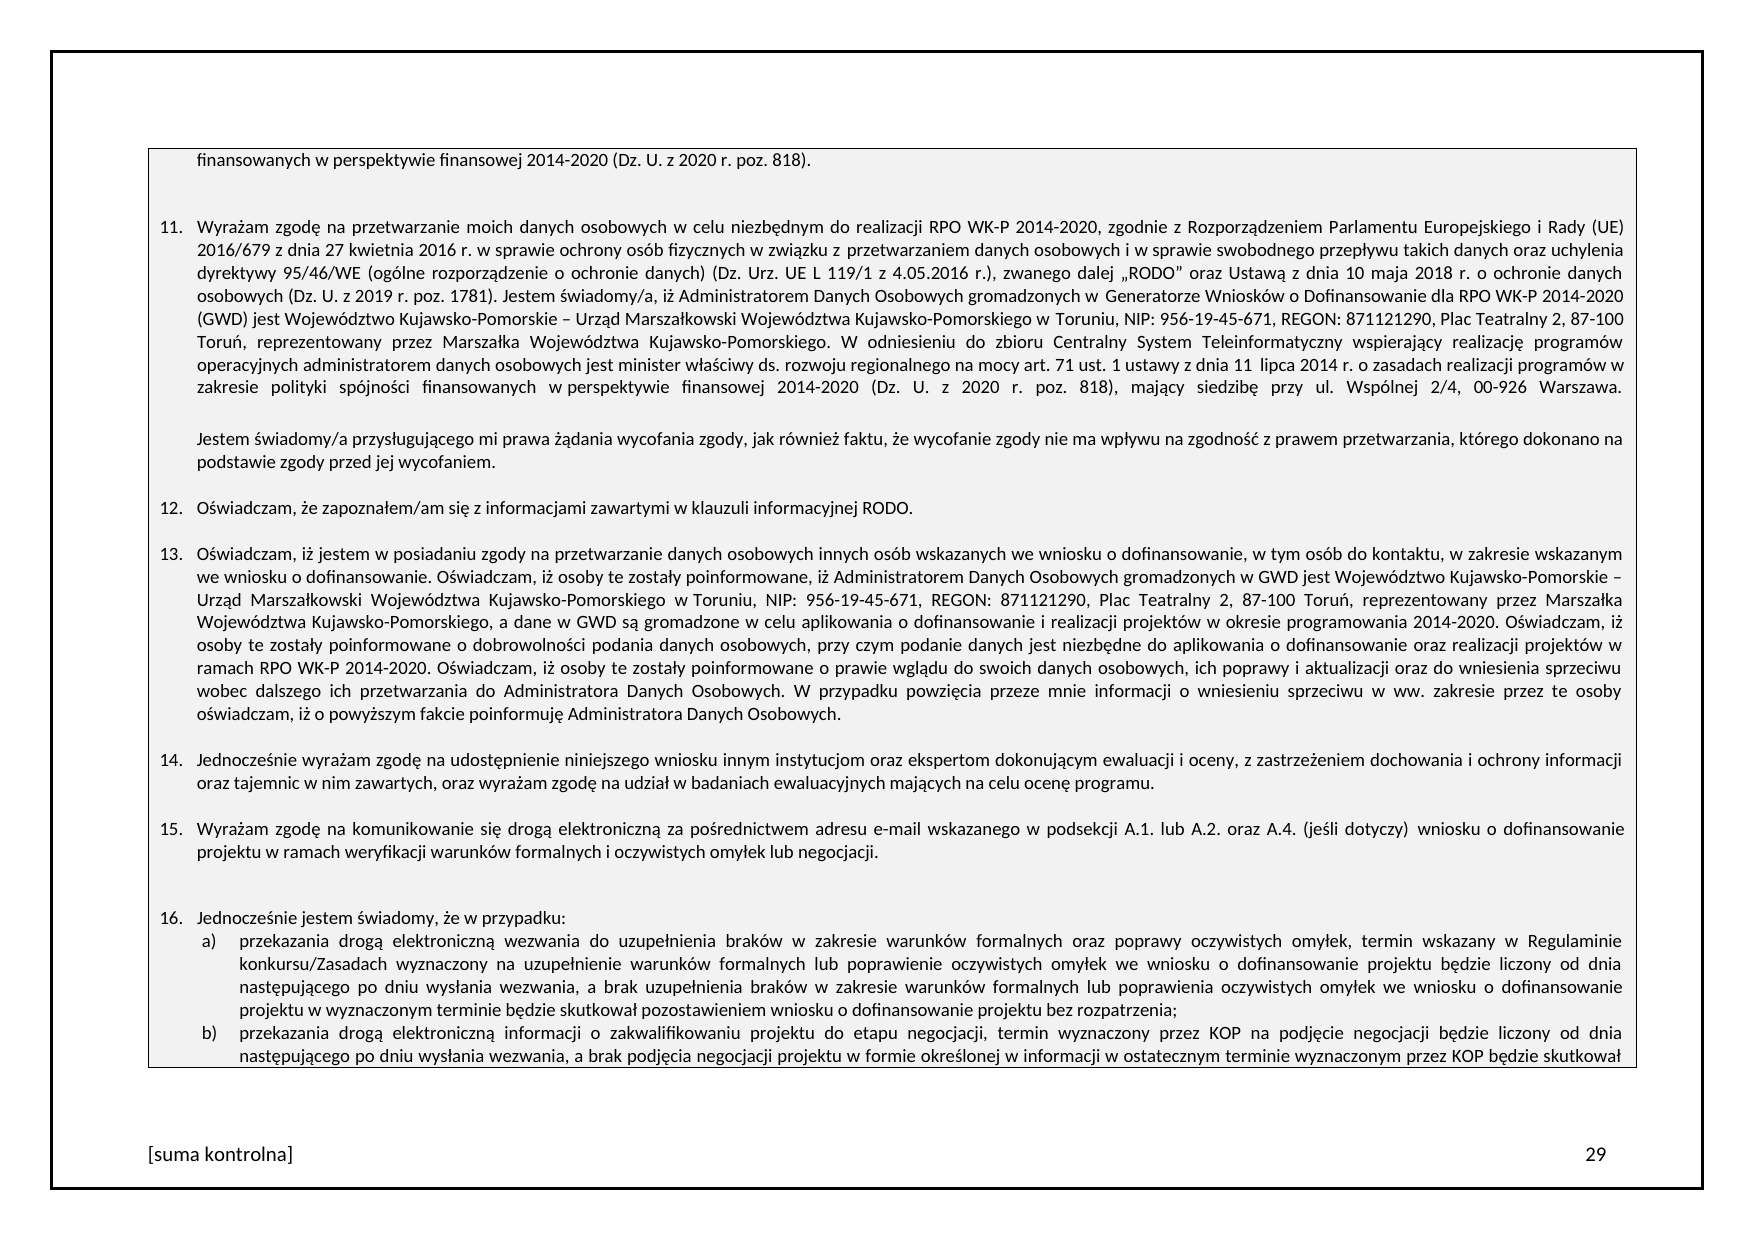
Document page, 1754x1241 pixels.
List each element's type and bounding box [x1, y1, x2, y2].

table_header [149, 149, 1636, 1067]
